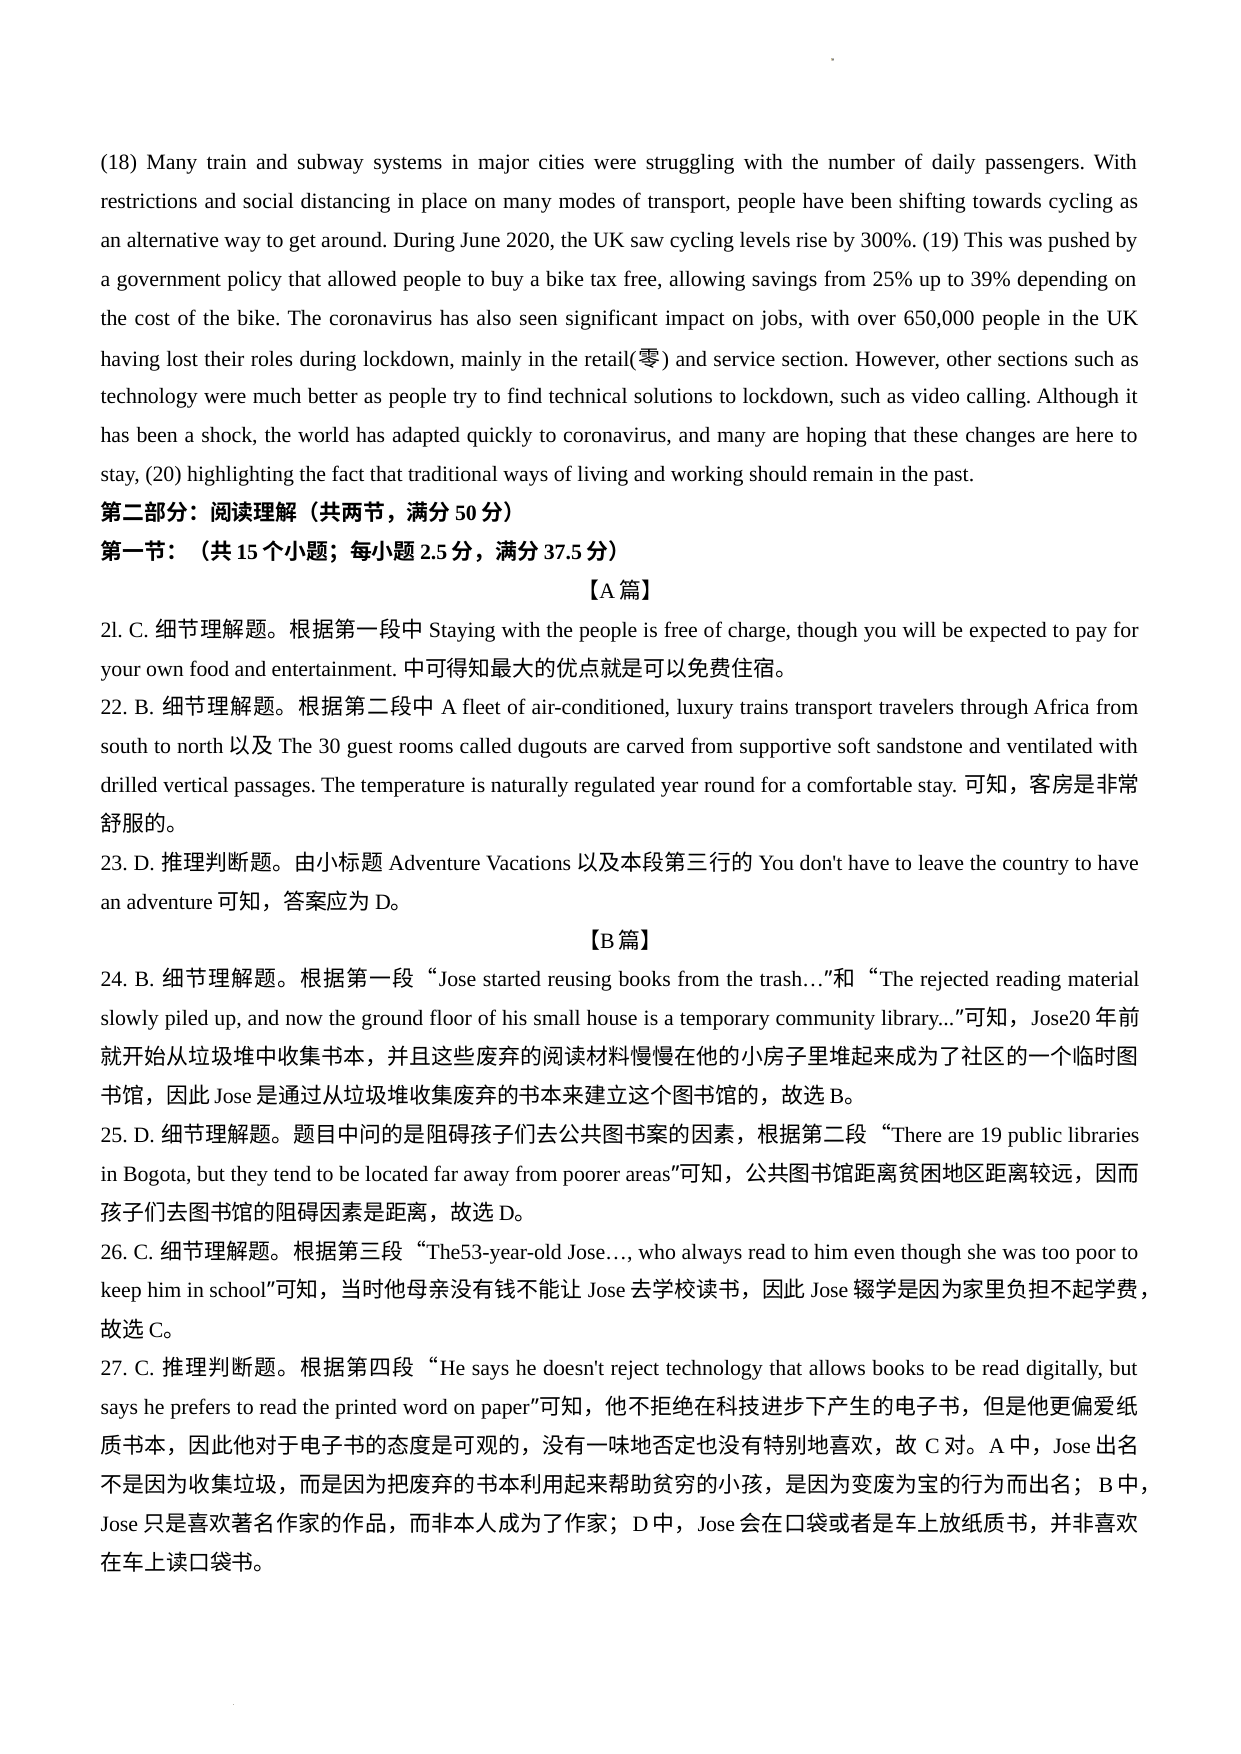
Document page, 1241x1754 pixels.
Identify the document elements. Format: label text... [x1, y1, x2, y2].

text 【A篇】 [100, 572, 1140, 605]
text 27. C. 推理判断题。根据第四段“He says he doesn't reject technology that allows books to be read digitally, but says he prefers to read the printed word on paper”可知，他不拒绝在科技进步下产生的电子书，但是他更偏爱纸质书本，因此他对于电子书的态度是可观的，没有一味地否定也没有特别地喜欢，故C对。A中，Jose出名不是因为收集垃圾，而是因为把废弃的书本利用起来帮助贫穷的小孩，是因为变废为宝的行为而出名；B中，Jose只是喜欢著名作家的作品，而非本人成为了作家；D中，Jose会在口袋或者是车上放纸质书，并非喜欢在车上读口袋书。 [100, 1350, 1140, 1577]
text 23. D. 推理判断题。由小标题Adventure Vacations以及本段第三行的You don't have to leave the country to have an adventure可知，答案应为D。 [100, 844, 1140, 916]
text 25. D. 细节理解题。题目中问的是阻碍孩子们去公共图书案的因素，根据第二段“There are 19 public libraries in Bogota, but they tend to be located far away from poorer areas”可知，公共图书馆距离贫困地区距离较远，因而孩子们去图书馆的阻碍因素是距离，故选D。 [100, 1117, 1140, 1227]
text 第二部分：阅读理解（共两节，满分50分） [100, 495, 1140, 527]
text 【B篇】 [100, 922, 1140, 955]
text 26. C. 细节理解题。根据第三段“The53-year-old Jose…, who always read to him even though she was too poor to keep him in school”可知，当时他母亲没有钱不能让Jose去学校读书，因此Jose辍学是因为家里负担不起学费，故选C。 [100, 1233, 1140, 1344]
text 24. B. 细节理解题。根据第一段“Jose started reusing books from the trash…”和“The rejected reading material slowly piled up, and now the ground floor of his small house is a temporary community library...”可知，Jose20年前就开始从垃圾堆中收集书本，并且这些废弃的阅读材料慢慢在他的小房子里堆起来成为了社区的一个临时图书馆，因此Jose是通过从垃圾堆收集废弃的书本来建立这个图书馆的，故选B。 [100, 961, 1140, 1110]
text 第一节：（共15个小题；每小题2.5分，满分37.5分） [100, 534, 1140, 566]
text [100, 146, 1140, 490]
text 22. B. 细节理解题。根据第二段中A fleet of air-conditioned, luxury trains transport travelers through Africa from south to north以及The 30 guest rooms called dugouts are carved from supportive soft sandstone and ventilated with drilled vertical passages. The temperature is naturally regulated year round for a comfortable stay. 可知，客房是非常舒服的。 [100, 689, 1140, 838]
text 2l. C. 细节理解题。根据第一段中Staying with the people is free of charge, though you will be expected to pay for your own food and entertainment. 中可得知最大的优点就是可以免费住宿。 [100, 611, 1140, 683]
